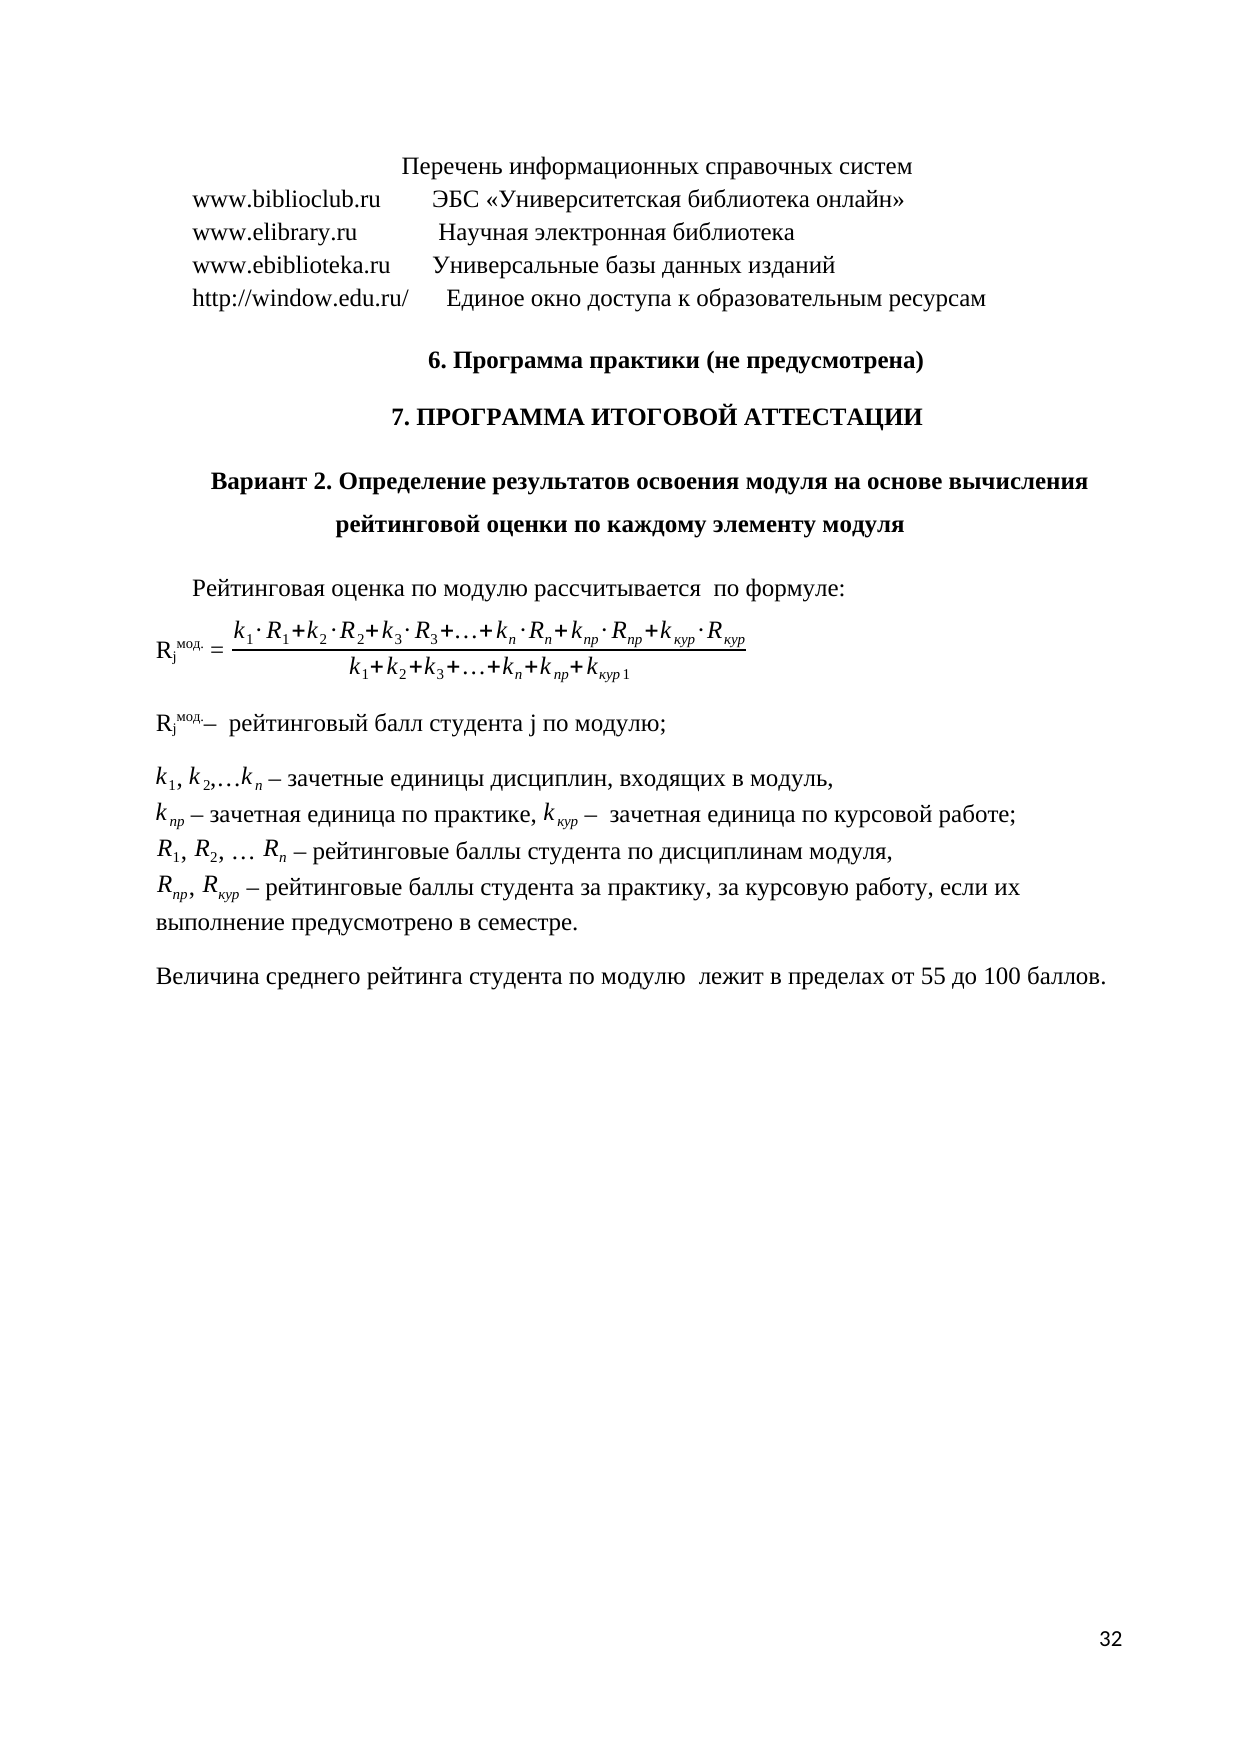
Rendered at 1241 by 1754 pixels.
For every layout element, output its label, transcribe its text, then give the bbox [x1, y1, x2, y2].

text Рейтинговая оценка по модулю рассчитывается по формуле: [118, 573, 1122, 602]
text Вариант 2. Определение результатов освоения модуля на основе вычисления рейтинговой оценки по каждому элементу модуля [118, 466, 1122, 538]
text Величина среднего рейтинга студента по модулю лежит в пределах от 55 до 100 баллов. [156, 961, 1122, 989]
text 6. Программа практики (не предусмотрена) [229, 345, 1122, 374]
text www.elibrary.ru Научная электронная библиотека [118, 217, 1122, 246]
text , ,… – зачетные единицы дисциплин, входящих в модуль, [156, 762, 1122, 794]
text www.ebiblioteka.ru Универсальные базы данных изданий [118, 250, 1122, 279]
text , – рейтинговые баллы студента за практику, за курсовую работу, если их выполнение предусмотрено в семестре. [156, 871, 1122, 936]
text Перечень информационных справочных систем [118, 151, 1122, 180]
text Rjмод.– рейтинговый балл студента j по модулю; [156, 708, 1122, 737]
text www.biblioclub.ru ЭБС «Университетская библиотека онлайн» [118, 184, 1122, 213]
text 7. ПРОГРАММА ИТОГОВОЙ АТТЕСТАЦИИ [118, 402, 1122, 431]
text Rjмод. = [156, 617, 1122, 683]
text – зачетная единица по практике, – зачетная единица по курсовой работе; [156, 798, 1122, 830]
text http://window.edu.ru/ Единое окно доступа к образовательным ресурсам [118, 283, 1122, 312]
text , , … – рейтинговые баллы студента по дисциплинам модуля, [156, 834, 1122, 866]
